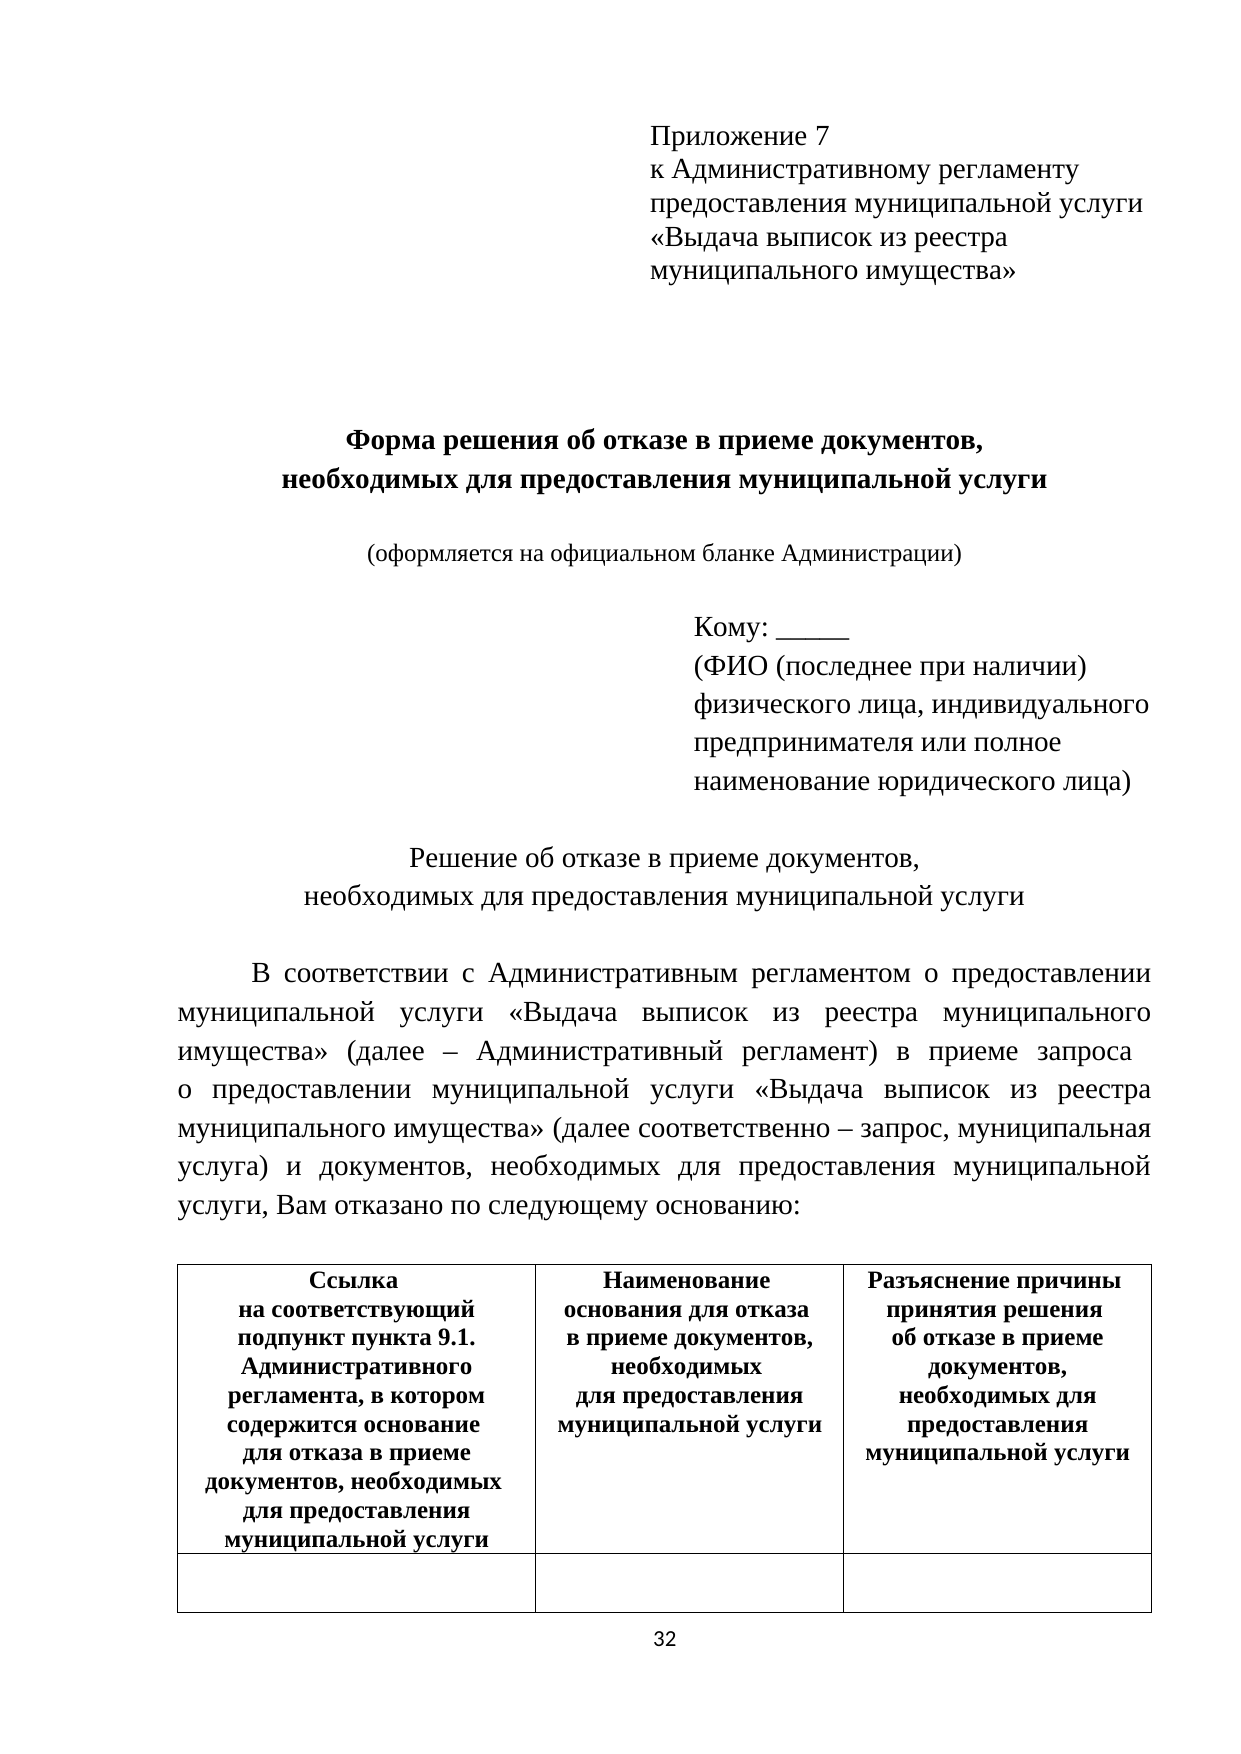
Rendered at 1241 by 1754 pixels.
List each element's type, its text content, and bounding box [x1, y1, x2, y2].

text Решение об отказе в приеме документов, [177, 840, 1152, 873]
text (ФИО (последнее при наличии) [619, 648, 1152, 682]
table_header Разъяснение причины принятия решения об отказе в приеме документов, необходимых для предоставления муниципальной услуги [844, 1265, 1151, 1552]
text необходимых для предоставления муниципальной услуги [177, 461, 1152, 494]
text Кому: _____ [620, 609, 1152, 643]
text предпринимателя или полное наименование юридического лица) [693, 724, 1152, 796]
text Приложение 7 [650, 118, 1152, 152]
text к Административному регламенту предоставления муниципальной услуги «Выдача выписок из реестра муниципального имущества» [650, 152, 1152, 314]
text необходимых для предоставления муниципальной услуги [177, 878, 1152, 912]
text Форма решения об отказе в приеме документов, [177, 422, 1152, 456]
table_cell [178, 1554, 535, 1612]
table_cell [536, 1554, 843, 1612]
text В соответствии с Административным регламентом о предоставлении муниципальной услуги «Выдача выписок из реестра муниципального имущества» (далее – Административный регламент) в приеме запроса о предоставлении муниципальной услуги «Выдача выписок из реестра муниципального имущества» (далее соответственно – запрос, муниципальная услуга) и документов, необходимых для предоставления муниципальной услуги, Вам отказано по следующему основанию: [177, 956, 1152, 1220]
table_header Наименование основания для отказа в приеме документов, необходимых для предоставления муниципальной услуги [536, 1265, 843, 1552]
table_cell [844, 1554, 1151, 1612]
text (оформляется на официальном бланке Администрации) [177, 538, 1152, 567]
table_header Ссылка на соответствующий подпункт пункта 9.1. Административного регламента, в котором содержится основание для отказа в приеме документов, необходимых для предоставления муниципальной услуги [178, 1265, 535, 1552]
text физического лица, индивидуального [620, 686, 1152, 719]
